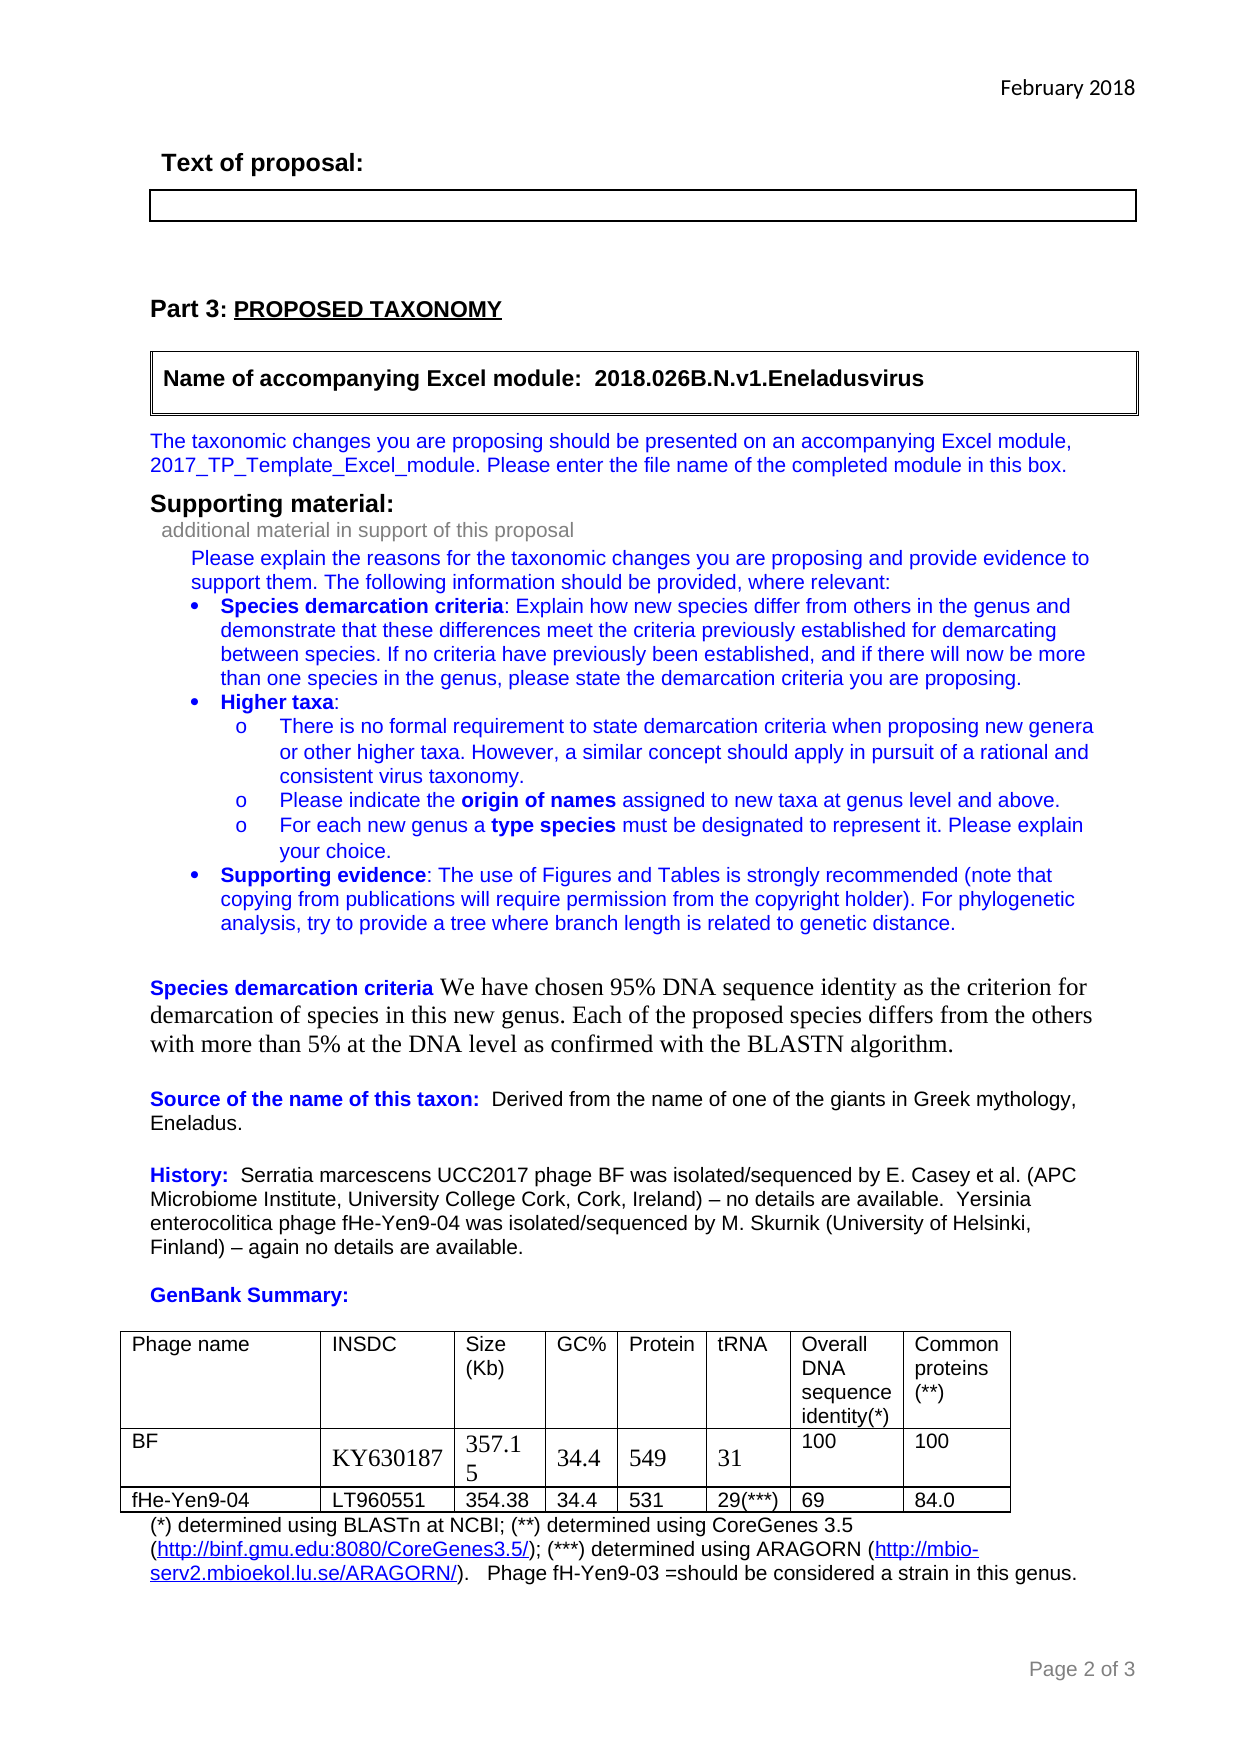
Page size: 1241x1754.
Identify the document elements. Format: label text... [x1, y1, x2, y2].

table_header INSDC [321, 1332, 454, 1428]
table_header Phage name [121, 1332, 320, 1428]
text Part 3: PROPOSED TAXONOMY [150, 293, 1135, 322]
table_cell KY630187 [321, 1429, 454, 1486]
table_cell 357.15 [455, 1429, 545, 1486]
table_cell 354.38 [455, 1488, 545, 1511]
table_cell 84.0 [904, 1488, 1010, 1511]
table_cell 549 [618, 1429, 706, 1486]
table_cell 29(***) [707, 1488, 790, 1511]
text (*) determined using BLASTn at NCBI; (**) determined using CoreGenes 3.5 (http://binf.gmu.edu:8080/CoreGenes3.5/); (***) determined using ARAGORN (http://mbio-serv2.mbioekol.lu.se/ARAGORN/). Phage fH-Yen9-03 =should be considered a strain in this genus. [150, 1512, 1135, 1584]
text Species demarcation criteria We have chosen 95% DNA sequence identity as the criterion for demarcation of species in this new genus. Each of the proposed species differs from the others with more than 5% at the DNA level as confirmed with the BLASTN algorithm. [150, 972, 1135, 1058]
table_cell Please explain the reasons for the taxonomic changes you are proposing and provide evidence to support them. The following information should be provided, where relevant: Species demarcation criteria: Explain how new species differ from others in the genus and demonstrate that these differences meet the criteria previously established for demarcating between species. If no criteria have previously been established, and if there will now be more than one species in the genus, please state the demarcation criteria you are proposing. Higher taxa: There is no formal requirement to state demarcation criteria when proposing new genera or other higher taxa. However, a similar concept should apply in pursuit of a rational and consistent virus taxonomy. Please indicate the origin of names assigned to new taxa at genus level and above. For each new genus a type species must be designated to represent it. Please explain your choice. Supporting evidence: The use of Figures and Tables is strongly recommended (note that copying from publications will require permission from the copyright holder). For phylogenetic analysis, try to provide a tree where branch length is related to genetic distance. [150, 546, 1111, 972]
table_cell 531 [618, 1488, 706, 1511]
table_header Common proteins (**) [904, 1332, 1010, 1428]
table_cell 100 [904, 1429, 1010, 1486]
text History: Serratia marcescens UCC2017 phage BF was isolated/sequenced by E. Casey et al. (APC Microbiome Institute, University College Cork, Cork, Ireland) – no details are available. Yersinia enterocolitica phage fHe-Yen9-04 was isolated/sequenced by M. Skurnik (University of Helsinki, [150, 1163, 1135, 1235]
text Finland) – again no details are available. [150, 1235, 1135, 1259]
table_cell BF [121, 1429, 320, 1486]
table_cell LT960551 [321, 1488, 454, 1511]
table_cell 31 [707, 1429, 790, 1486]
table_header Protein [618, 1332, 706, 1428]
table_cell 69 [791, 1488, 903, 1511]
table_header tRNA [707, 1332, 790, 1428]
table_cell 100 [791, 1429, 903, 1486]
table_cell [151, 191, 1135, 219]
table_cell 34.4 [546, 1429, 617, 1486]
table_header additional material in support of this proposal [150, 518, 1111, 546]
table_cell 34.4 [546, 1488, 617, 1511]
table_header Name of accompanying Excel module: 2018.026B.N.v1.Eneladusvirus [153, 352, 1136, 413]
table_header GC% [546, 1332, 617, 1428]
table_header Size (Kb) [455, 1332, 545, 1428]
table_header Text of proposal: [150, 135, 1136, 189]
text GenBank Summary: [150, 1283, 1135, 1307]
text Source of the name of this taxon: Derived from the name of one of the giants in Greek mythology, Eneladus. [150, 1087, 1135, 1134]
table_header Overall DNA sequence identity(*) [791, 1332, 903, 1428]
text The taxonomic changes you are proposing should be presented on an accompanying Excel module, 2017_TP_Template_Excel_module. Please enter the file name of the completed module in this box. [150, 429, 1135, 477]
table_cell fHe-Yen9-04 [121, 1488, 320, 1511]
text Supporting material: [150, 489, 1135, 518]
